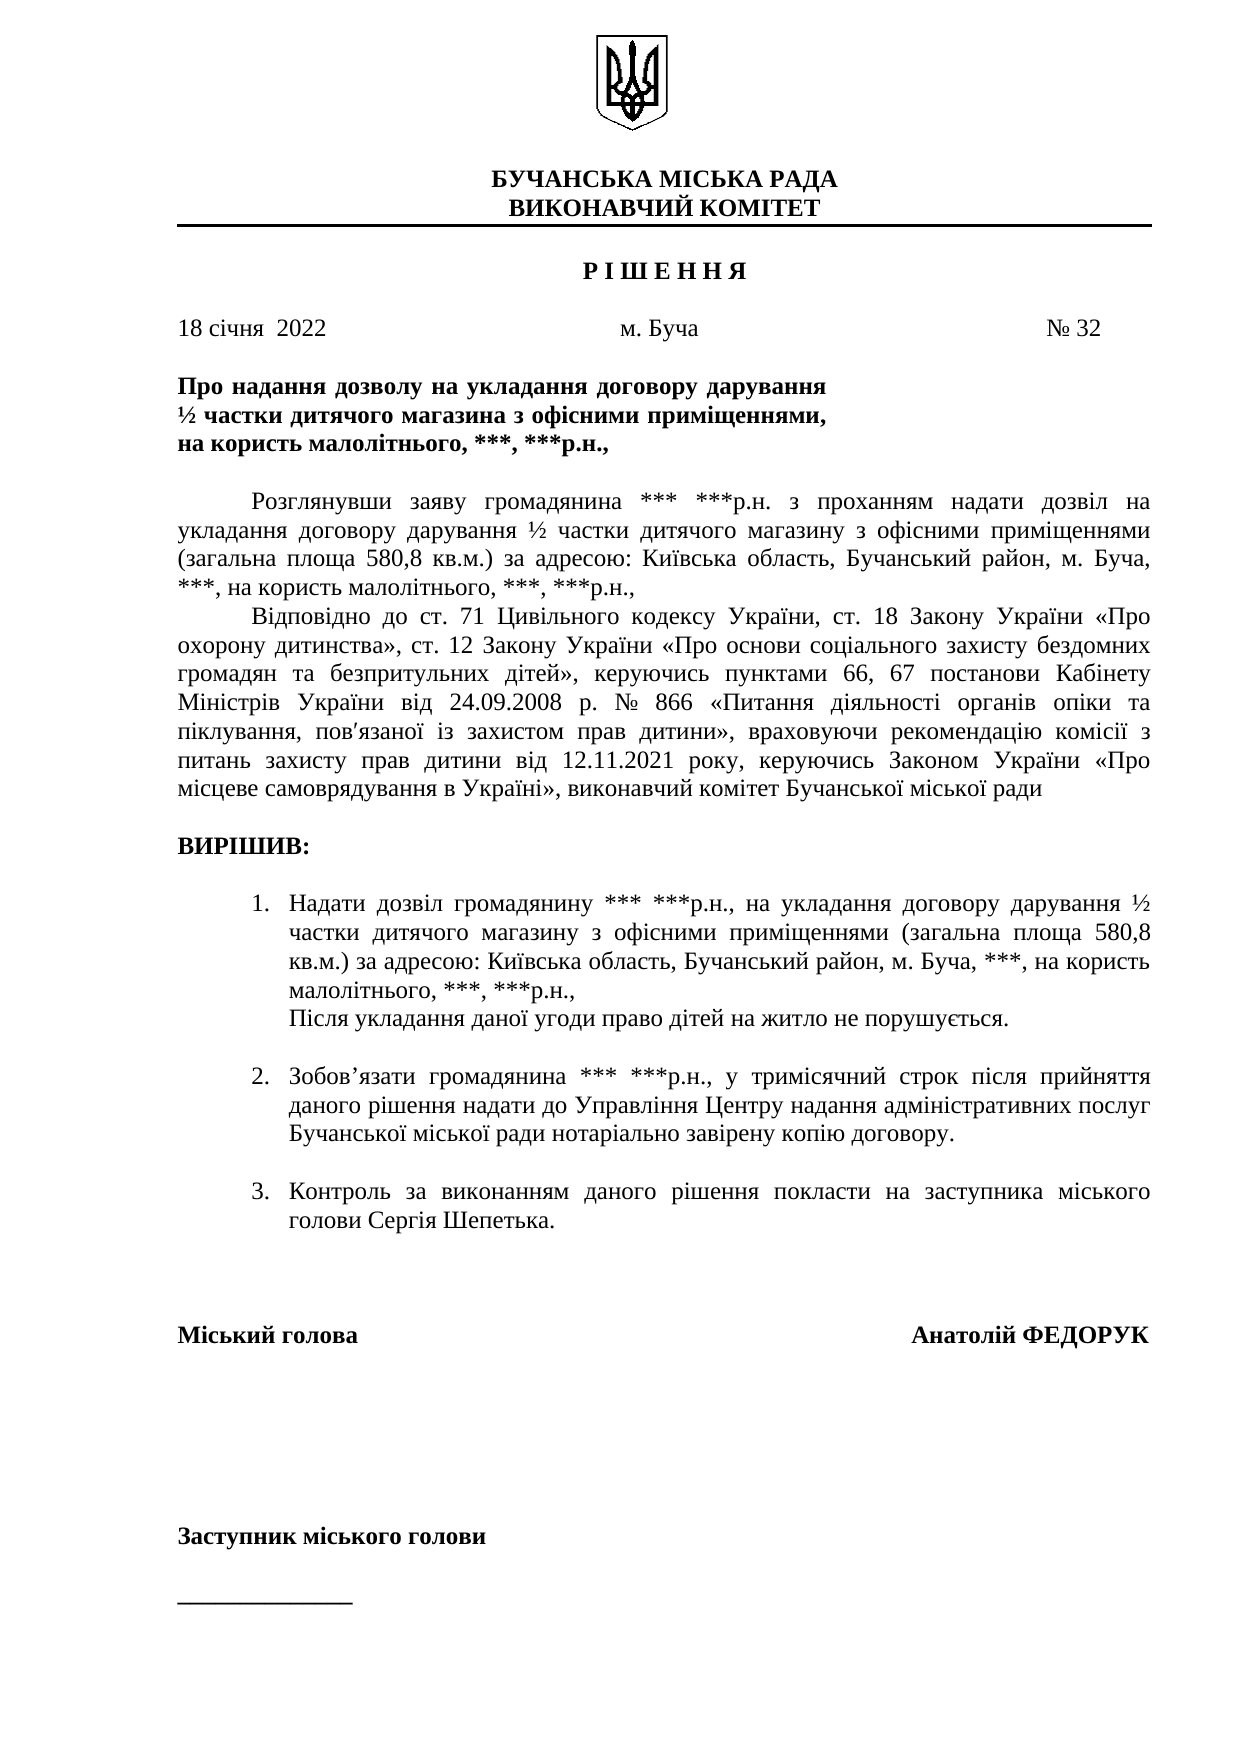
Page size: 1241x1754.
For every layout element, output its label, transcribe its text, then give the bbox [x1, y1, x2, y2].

text ВИКОНАВЧИЙ КОМІТЕТ [177, 193, 1152, 224]
list Зобов’язати громадянина *** ***р.н., у тримісячний строк після прийняття даного рішення надати до Управління Центру надання адміністративних послуг Бучанської міської ради нотаріально завірену копію договору. [251, 1061, 1152, 1147]
list Контроль за виконанням даного рішення покласти на заступника міського голови Сергія Шепетька. [251, 1176, 1152, 1233]
text Р І Ш Е Н Н Я [177, 256, 1152, 285]
text Розглянувши заяву громадянина *** ***р.н. з проханням надати дозвіл на укладання договору дарування ½ частки дитячого магазину з офісними приміщеннями (загальна площа 580,8 кв.м.) за адресою: Київська область, Бучанський район, м. Буча, ***, на користь малолітнього, ***, ***р.н., [177, 486, 1152, 601]
text Відповідно до ст. 71 Цивільного кодексу України, ст. 18 Закону України «Про охорону дитинства», ст. 12 Закону України «Про основи соціального захисту бездомних громадян та безпритульних дітей», керуючись пунктами 66, 67 постанови Кабінету Міністрів України від 24.09.2008 р. № 866 «Питання діяльності органів опіки та піклування, пов′язаної із захистом прав дитини», враховуючи рекомендацію комісії з питань захисту прав дитини від 12.11.2021 року, керуючись Законом України «Про місцеве самоврядування в Україні», виконавчий комітет Бучанської міської ради [177, 601, 1152, 802]
text ______________ [177, 1578, 1152, 1607]
text БУЧАНСЬКА МІСЬКА РАДА [177, 164, 1152, 193]
text 18 січня 2022 м. Буча № 32 [177, 313, 1152, 342]
list Надати дозвіл громадянину *** ***р.н., на укладання договору дарування ½ частки дитячого магазину з офісними приміщеннями (загальна площа 580,8 кв.м.) за адресою: Київська область, Бучанський район, м. Буча, ***, на користь малолітнього, ***, ***р.н., [251, 888, 1152, 1003]
list Після укладання даної угоди право дітей на житло не порушується. [288, 1003, 1152, 1032]
text Міський голова Анатолій ФЕДОРУК [177, 1320, 1152, 1348]
text Про надання дозволу на укладання договору дарування ½ частки дитячого магазина з офісними приміщеннями, на користь малолітнього, ***, ***р.н., [177, 371, 827, 457]
text Заступник міського голови [177, 1521, 1152, 1550]
text ВИРІШИВ: [177, 831, 1152, 860]
